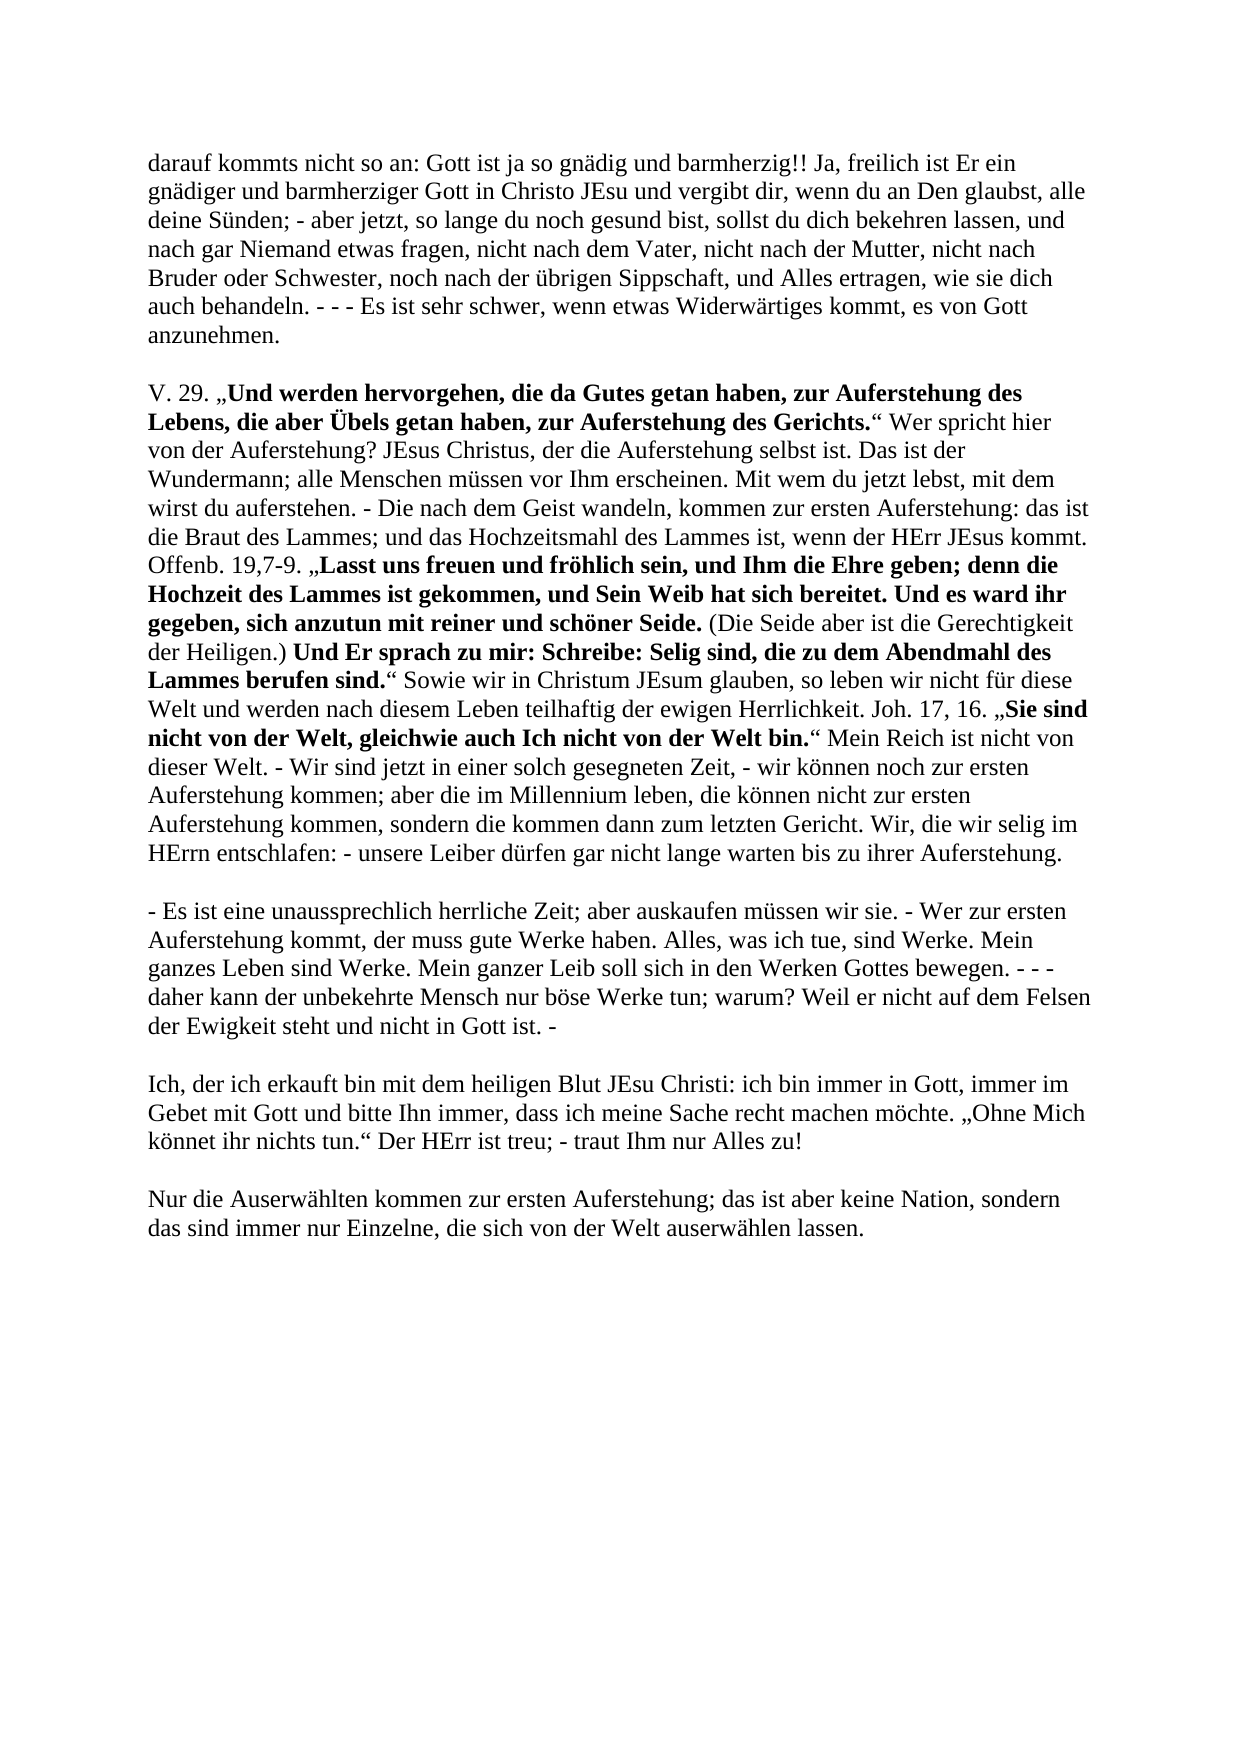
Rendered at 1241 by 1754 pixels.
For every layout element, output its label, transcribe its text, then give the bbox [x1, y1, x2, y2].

text V. 29. „Und werden hervorgehen, die da Gutes getan haben, zur Auferstehung des Lebens, die aber Übels getan haben, zur Auferstehung des Gerichts.“ Wer spricht hier von der Auferstehung? JEsus Christus, der die Auferstehung selbst ist. Das ist der Wundermann; alle Menschen müssen vor Ihm erscheinen. Mit wem du jetzt lebst, mit dem wirst du auferstehen. - Die nach dem Geist wandeln, kommen zur ersten Auferstehung: das ist die Braut des Lammes; und das Hochzeitsmahl des Lammes ist, wenn der HErr JEsus kommt. Offenb. 19,7-9. „Lasst uns freuen und fröhlich sein, und Ihm die Ehre geben; denn die Hochzeit des Lammes ist gekommen, und Sein Weib hat sich bereitet. Und es ward ihr gegeben, sich anzutun mit reiner und schöner Seide. (Die Seide aber ist die Gerechtigkeit der Heiligen.) Und Er sprach zu mir: Schreibe: Selig sind, die zu dem Abendmahl des Lammes berufen sind.“ Sowie wir in Christum JEsum glauben, so leben wir nicht für diese Welt und werden nach diesem Leben teilhaftig der ewigen Herrlichkeit. Joh. 17, 16. „Sie sind nicht von der Welt, gleichwie auch Ich nicht von der Welt bin.“ Mein Reich ist nicht von dieser Welt. - Wir sind jetzt in einer solch gesegneten Zeit, - wir können noch zur ersten Auferstehung kommen; aber die im Millennium leben, die können nicht zur ersten Auferstehung kommen, sondern die kommen dann zum letzten Gericht. Wir, die wir selig im HErrn entschlafen: - unsere Leiber dürfen gar nicht lange warten bis zu ihrer Auferstehung. [148, 378, 1093, 867]
text Ich, der ich erkauft bin mit dem heiligen Blut JEsu Christi: ich bin immer in Gott, immer im Gebet mit Gott und bitte Ihn immer, dass ich meine Sache recht machen möchte. „Ohne Mich könnet ihr nichts tun.“ Der HErr ist treu; - traut Ihm nur Alles zu! [148, 1069, 1093, 1155]
text Nur die Auserwählten kommen zur ersten Auferstehung; das ist aber keine Nation, sondern das sind immer nur Einzelne, die sich von der Welt auserwählen lassen. [148, 1184, 1093, 1242]
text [148, 148, 1093, 349]
text - Es ist eine unaussprechlich herrliche Zeit; aber auskaufen müssen wir sie. - Wer zur ersten Auferstehung kommt, der muss gute Werke haben. Alles, was ich tue, sind Werke. Mein ganzes Leben sind Werke. Mein ganzer Leib soll sich in den Werken Gottes bewegen. - - - daher kann der unbekehrte Mensch nur böse Werke tun; warum? Weil er nicht auf dem Felsen der Ewigkeit steht und nicht in Gott ist. - [148, 896, 1093, 1040]
